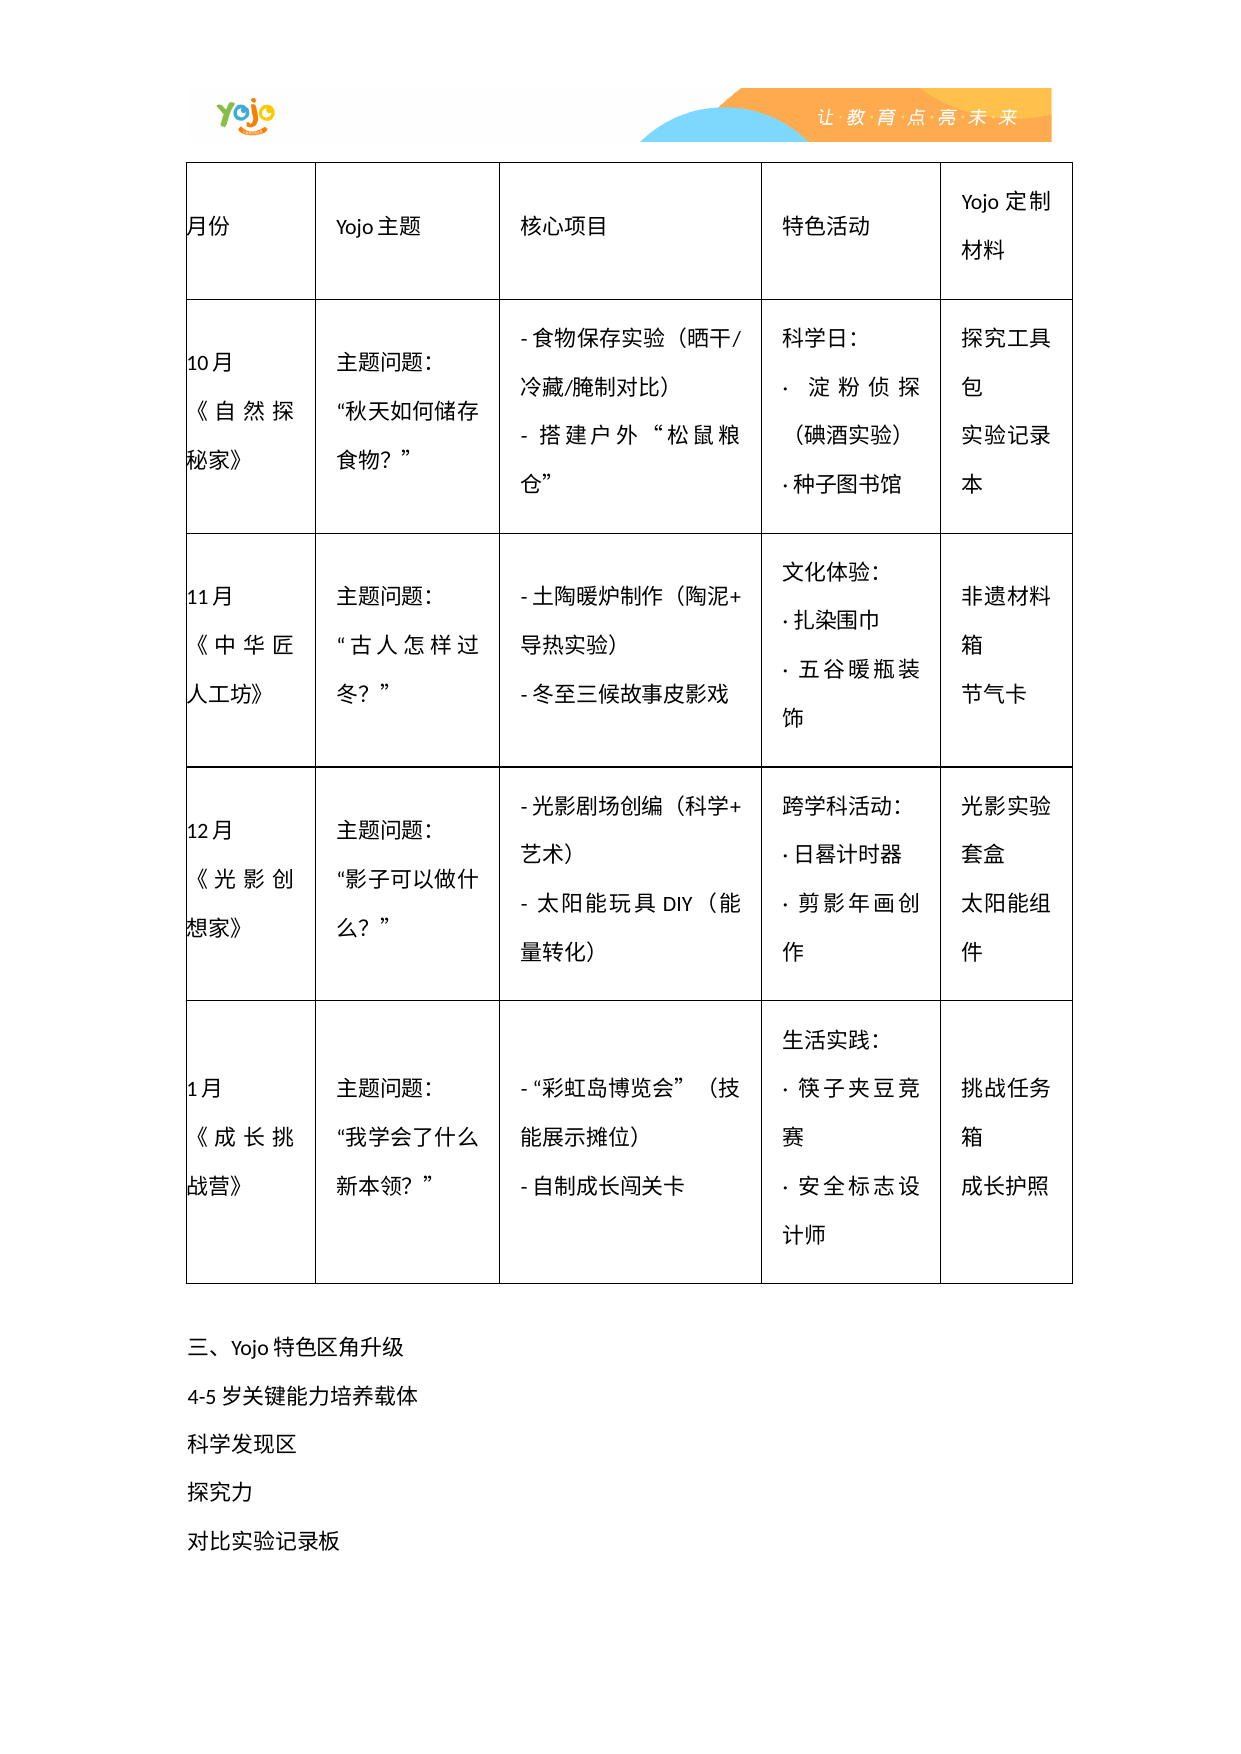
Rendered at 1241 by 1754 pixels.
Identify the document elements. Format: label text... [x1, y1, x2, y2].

table_cell 主题问题： “影子可以做什么？” [316, 768, 499, 1000]
table_cell - 食物保存实验（晒干/冷藏/腌制对比） - 搭建户外“松鼠粮仓” [500, 300, 761, 532]
table_cell 1月 《成长挑战营》 [187, 1001, 315, 1283]
table_header 月份 [187, 163, 315, 298]
table_cell 挑战任务箱 成长护照 [941, 1001, 1072, 1283]
table_cell 文化体验： · 扎染围巾 · 五谷暖瓶装饰 [762, 534, 940, 766]
table_cell 主题问题： “古人怎样过冬？” [316, 534, 499, 766]
table_cell 主题问题： “我学会了什么新本领？” [316, 1001, 499, 1283]
text 4-5岁关键能力培养载体 [187, 1378, 1053, 1411]
text 三、Yojo特色区角升级 [187, 1330, 1053, 1362]
table_header Yojo主题 [316, 163, 499, 298]
table_cell 光影实验套盒 太阳能组件 [941, 768, 1072, 1000]
table_cell 跨学科活动： · 日晷计时器 · 剪影年画创作 [762, 768, 940, 1000]
text 探究力 [187, 1475, 1053, 1507]
table_cell - “彩虹岛博览会”（技能展示摊位） - 自制成长闯关卡 [500, 1001, 761, 1283]
table_header 核心项目 [500, 163, 761, 298]
table_cell 主题问题： “秋天如何储存食物？” [316, 300, 499, 532]
table_cell - 光影剧场创编（科学+艺术） - 太阳能玩具DIY（能量转化） [500, 768, 761, 1000]
text 对比实验记录板 [187, 1523, 1053, 1556]
table_cell 12月 《光影创想家》 [187, 768, 315, 1000]
table_header Yojo定制材料 [941, 163, 1072, 298]
table_cell 探究工具包 实验记录本 [941, 300, 1072, 532]
table_cell 10月 《自然探秘家》 [187, 300, 315, 532]
table_cell 生活实践： · 筷子夹豆竞赛 · 安全标志设计师 [762, 1001, 940, 1283]
table_header 特色活动 [762, 163, 940, 298]
table_cell 非遗材料箱 节气卡 [941, 534, 1072, 766]
picture [187, 88, 1052, 142]
table_cell 科学日： · 淀粉侦探（碘酒实验） · 种子图书馆 [762, 300, 940, 532]
table_cell - 土陶暖炉制作（陶泥+导热实验） - 冬至三候故事皮影戏 [500, 534, 761, 766]
table_cell 11月 《中华匠人工坊》 [187, 534, 315, 766]
text 科学发现区 [187, 1427, 1053, 1459]
